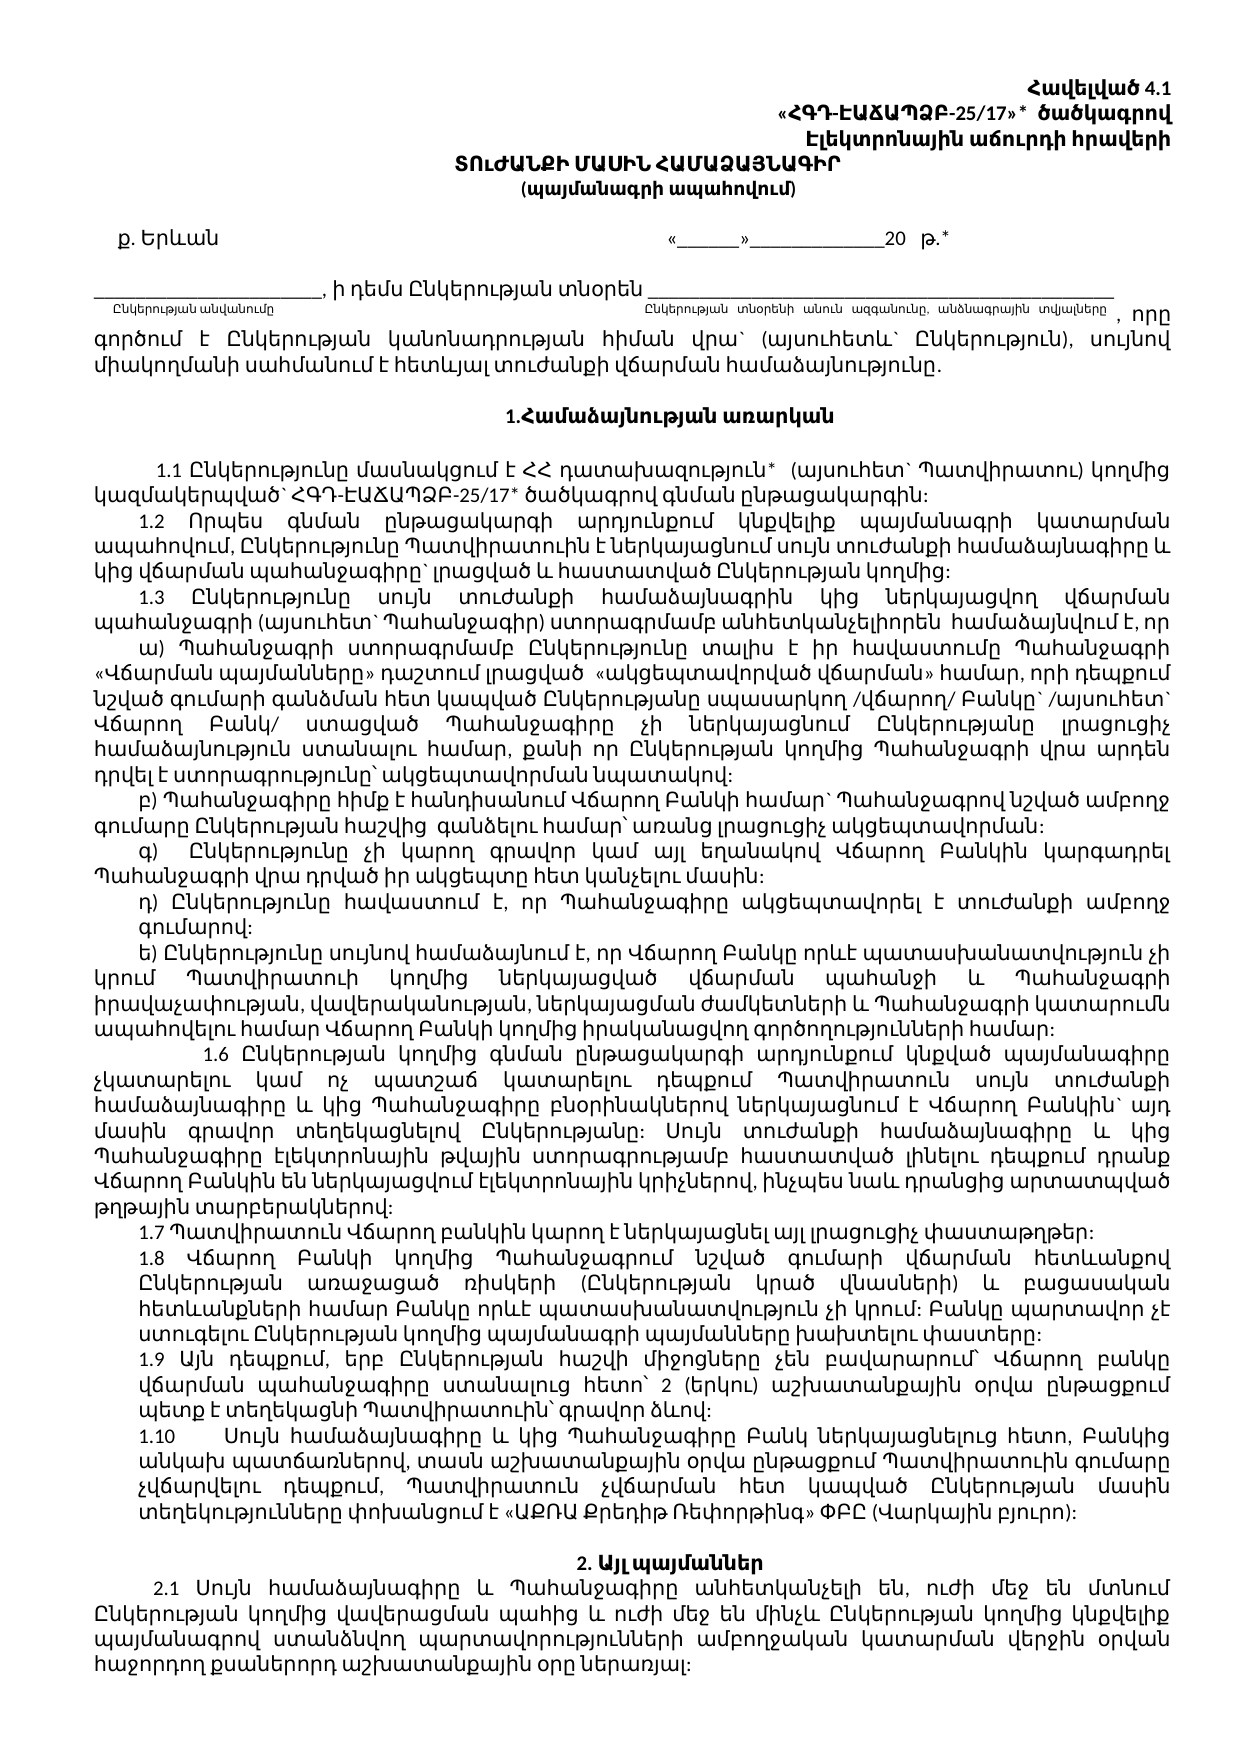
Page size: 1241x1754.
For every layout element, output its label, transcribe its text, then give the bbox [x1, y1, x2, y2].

text դ) Ընկերությունը հավաստում է, որ Պահանջագիրը ակցեպտավորել է տուժանքի ամբողջ գումարով: [138, 889, 1171, 940]
text 1.9 Այն դեպքում, երբ Ընկերության հաշվի միջոցները չեն բավարարում՝ Վճարող բանկը վճարման պահանջագիրը ստանալուց հետո՝ 2 (երկու) աշխատանքային օրվա ընթացքում պետք է տեղեկացնի Պատվիրատուին՝ գրավոր ձևով: [138, 1347, 1171, 1423]
text ե) Ընկերությունը սույնով համաձայնում է, որ Վճարող Բանկը որևէ պատասխանատվություն չի կրում Պատվիրատուի կողմից ներկայացված վճարման պահանջի և Պահանջագրի իրավաչափության, վավերականության, ներկայացման ժամկետների և Պահանջագրի կատարումն ապահովելու համար Վճարող Բանկի կողմից իրականացվող գործողությունների համար: [94, 940, 1171, 1042]
text 2.1 Սույն համաձայնագիրը և Պահանջագիրը անհետկանչելի են, ուժի մեջ են մտնում Ընկերության կողմից վավերացման պահից և ուժի մեջ են մինչև Ընկերության կողմից կնքվելիք պայմանագրով ստանձնվող պարտավորությունների ամբողջական կատարման վերջին օրվան հաջորդող քսաներորդ աշխատանքային օրը ներառյալ: [94, 1575, 1171, 1677]
text ա) Պահանջագրի ստորագրմամբ Ընկերությունը տալիս է իր հավաստումը Պահանջագրի «Վճարման պայմանները» դաշտում լրացված «ակցեպտավորված վճարման» համար, որի դեպքում նշված գումարի գանձման հետ կապված Ընկերությանը սպասարկող /վճարող/ Բանկը` /այսուհետ` Վճարող Բանկ/ ստացված Պահանջագիրը չի ներկայացնում Ընկերությանը լրացուցիչ համաձայնություն ստանալու համար, քանի որ Ընկերության կողմից Պահանջագրի վրա արդեն դրվել է ստորագրությունը՝ ակցեպտավորման նպատակով: [94, 635, 1171, 787]
text (պայմանագրի ապահովում) [94, 177, 1171, 199]
text «ՀԳԴ-ԷԱՃԱՊՁԲ-25/17»* ծածկագրով [94, 100, 1171, 126]
text ՏՈւԺԱՆՔԻ ՄԱՍԻՆ ՀԱՄԱՁԱՅՆԱԳԻՐ [94, 151, 1171, 177]
text 1.Համաձայնության առարկան [169, 403, 1171, 428]
text 1.7 Պատվիրատուն Վճարող բանկին կարող է ներկայացնել այլ լրացուցիչ փաստաթղթեր: [138, 1219, 1171, 1245]
text Էլեկտրոնային աճուրդի հրավերի [94, 126, 1171, 151]
text 1.1 Ընկերությունը մասնակցում է ՀՀ դատախազություն* (այսուհետ` Պատվիրատու) կողմից կազմակերպված` ՀԳԴ-ԷԱՃԱՊՁԲ-25/17* ծածկագրով գնման ընթացակարգին: [94, 457, 1171, 508]
text բ) Պահանջագիրը հիմք է հանդիսանում Վճարող Բանկի համար` Պահանջագրով նշված ամբողջ գումարը Ընկերության հաշվից գանձելու համար՝ առանց լրացուցիչ ակցեպտավորման: [94, 787, 1171, 838]
text գ) Ընկերությունը չի կարող գրավոր կամ այլ եղանակով Վճարող Բանկին կարգադրել Պահանջագրի վրա դրված իր ակցեպտը հետ կանչելու մասին: [94, 838, 1171, 889]
text 2. Այլ պայմաններ [169, 1550, 1171, 1575]
text Հավելված 4.1 [94, 75, 1171, 100]
text Ընկերության անվանումը Ընկերության տնօրենի անուն ազգանունը, անձնագրային տվյալները , որը գործում է Ընկերության կանոնադրության հիման վրա` (այսուհետև` Ընկերություն), սույնով միակողմանի սահմանում է հետևյալ տուժանքի վճարման համաձայնությունը. [94, 301, 1171, 377]
text 1.10 Սույն համաձայնագիրը և կից Պահանջագիրը Բանկ ներկայացնելուց հետո, Բանկից անկախ պատճառներով, տասն աշխատանքային օրվա ընթացքում Պատվիրատուին գումարը չվճարվելու դեպքում, Պատվիրատուն չվճարման հետ կապված Ընկերության մասին տեղեկությունները փոխանցում է «ԱՔՌԱ Քրեդիթ Ռեփորթինգ» ՓԲԸ (Վարկային բյուրո): [138, 1423, 1171, 1524]
text 1.6 Ընկերության կողմից գնման ընթացակարգի արդյունքում կնքված պայմանագիրը չկատարելու կամ ոչ պատշաճ կատարելու դեպքում Պատվիրատուն սույն տուժանքի համաձայնագիրը և կից Պահանջագիրը բնօրինակներով ներկայացնում է Վճարող Բանկին` այդ մասին գրավոր տեղեկացնելով Ընկերությանը: Սույն տուժանքի համաձայնագիրը և կից Պահանջագիրը էլեկտրոնային թվային ստորագրությամբ հաստատված լինելու դեպքում դրանք Վճարող Բանկին են ներկայացվում էլեկտրոնային կրիչներով, ինչպես նաև դրանցից արտատպված թղթային տարբերակներով: [94, 1042, 1171, 1219]
text 1.2 Որպես գնման ընթացակարգի արդյունքում կնքվելիք պայմանագրի կատարման ապահովում, Ընկերությունը Պատվիրատուին է ներկայացնում սույն տուժանքի համաձայնագիրը և կից վճարման պահանջագիրը` լրացված և հաստատված Ընկերության կողմից: [94, 508, 1171, 584]
text 1.3 Ընկերությունը սույն տուժանքի համաձայնագրին կից ներկայացվող վճարման պահանջագրի (այսուհետ` Պահանջագիր) ստորագրմամբ անհետկանչելիորեն համաձայնվում է, որ [94, 584, 1171, 635]
text ______________________, ի դեմս Ընկերության տնօրեն _____________________________________________ [94, 276, 1171, 301]
text ք. Երևան «______»_____________20 թ.* [94, 225, 1171, 250]
text 1.8 Վճարող Բանկի կողմից Պահանջագրում նշված գումարի վճարման հետևանքով Ընկերության առաջացած ռիսկերի (Ընկերության կրած վնասների) և բացասական հետևանքների համար Բանկը որևէ պատասխանատվություն չի կրում: Բանկը պարտավոր չէ ստուգելու Ընկերության կողմից պայմանագրի պայմանները խախտելու փաստերը: [138, 1245, 1171, 1347]
